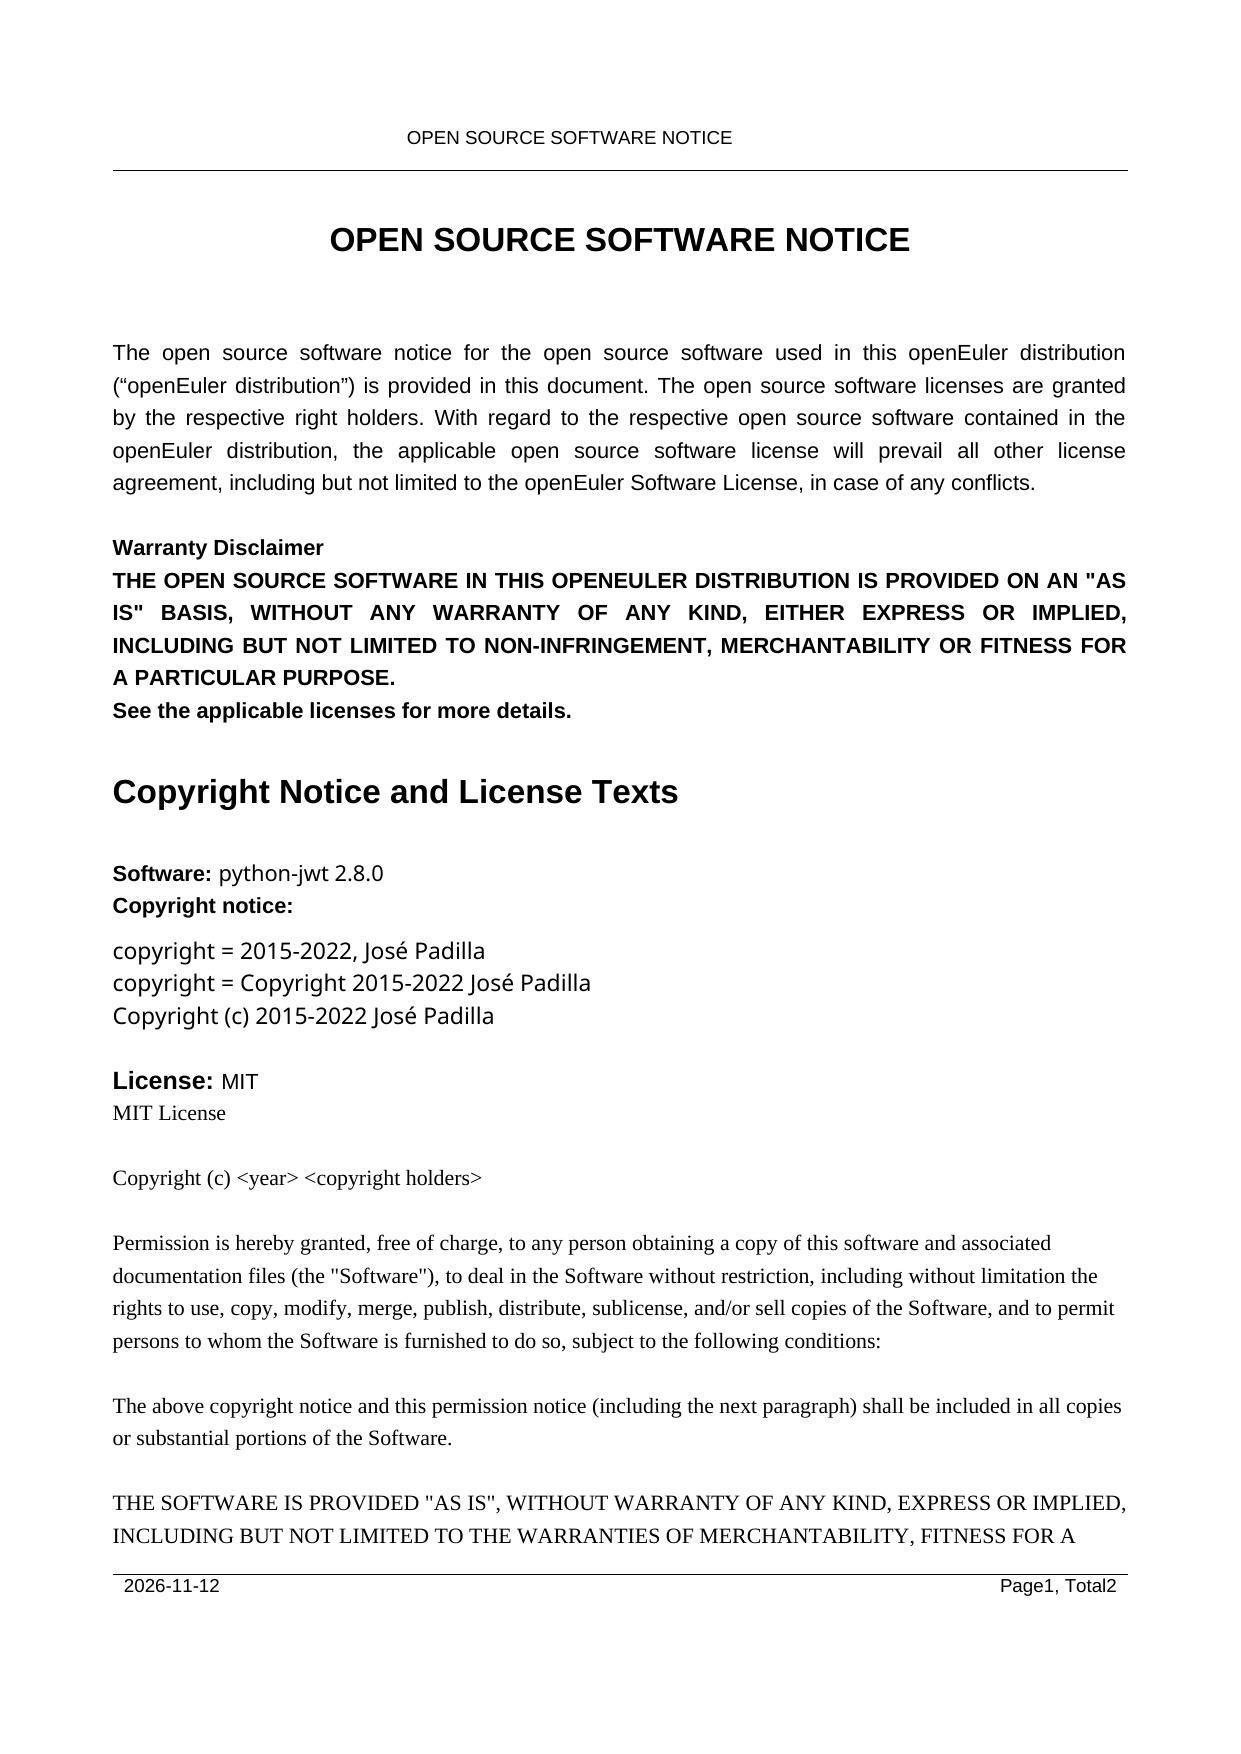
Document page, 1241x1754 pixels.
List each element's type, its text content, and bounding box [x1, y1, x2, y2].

text Copyright Notice and License Texts [112, 759, 1128, 824]
text Warranty Disclaimer [112, 531, 1128, 564]
text OPEN SOURCE SOFTWARE NOTICE [112, 206, 1128, 271]
text THE OPEN SOURCE SOFTWARE IN THIS OPENEULER DISTRIBUTION IS PROVIDED ON AN "AS IS" BASIS, WITHOUT ANY WARRANTY OF ANY KIND, EITHER EXPRESS OR IMPLIED, INCLUDING BUT NOT LIMITED TO NON-INFRINGEMENT, MERCHANTABILITY OR FITNESS FOR A PARTICULAR PURPOSE. See the applicable licenses for more details. [112, 564, 1128, 726]
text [112, 1096, 1128, 1551]
text The open source software notice for the open source software used in this openEuler distribution (“openEuler distribution”) is provided in this document. The open source software licenses are granted by the respective right holders. With regard to the respective open source software contained in the openEuler distribution, the applicable open source software license will prevail all other license agreement, including but not limited to the openEuler Software License, in case of any conflicts. [112, 336, 1128, 499]
text Copyright notice: [112, 889, 1128, 921]
text License: MIT [112, 1064, 1128, 1096]
text copyright = 2015-2022, José Padilla copyright = Copyright 2015-2022 José Padilla Copyright (c) 2015-2022 José Padilla [112, 934, 1128, 1064]
title Software: python-jwt 2.8.0 [112, 856, 1128, 889]
